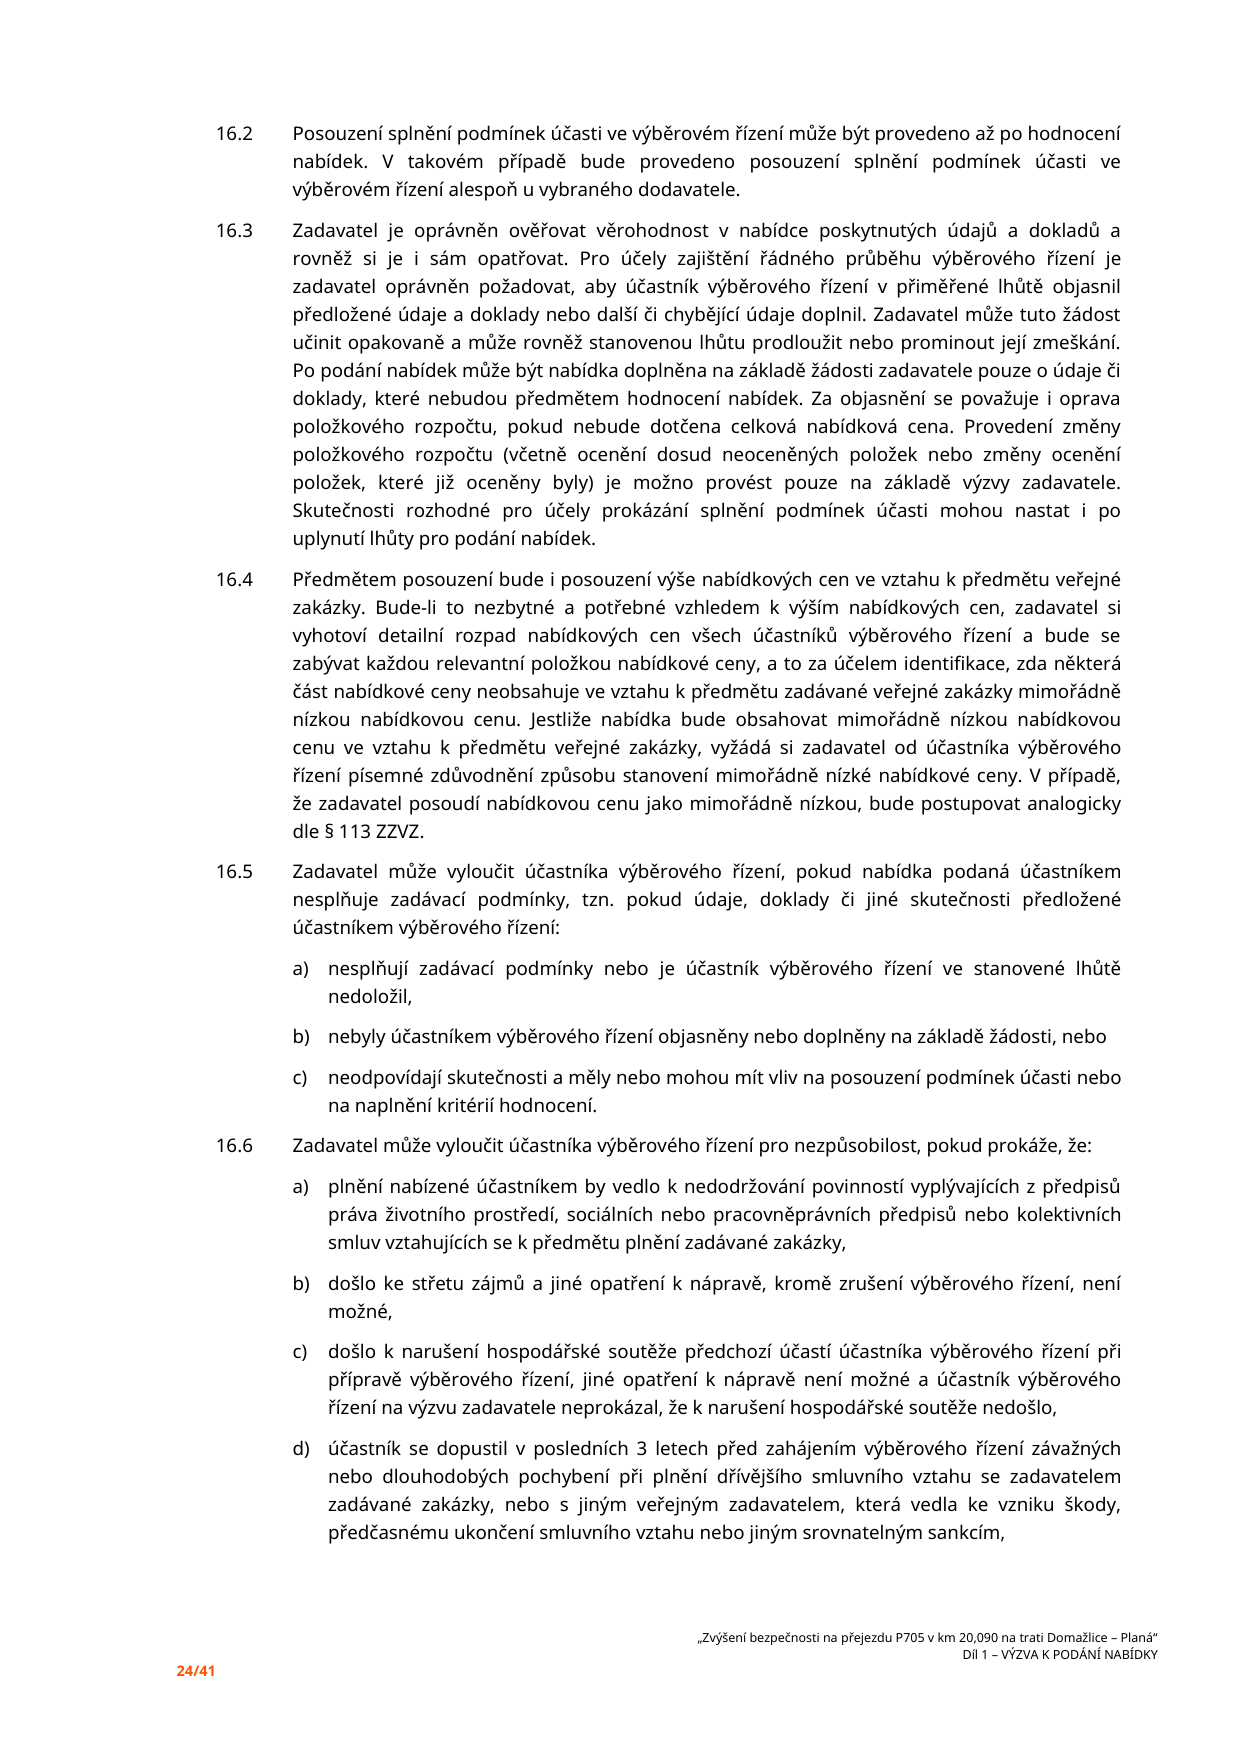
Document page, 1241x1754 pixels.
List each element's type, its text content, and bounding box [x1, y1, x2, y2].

text Zadavatel je oprávněn ověřovat věrohodnost v nabídce poskytnutých údajů a dokladů a rovněž si je i sám opatřovat. Pro účely zajištění řádného průběhu výběrového řízení je zadavatel oprávněn požadovat, aby účastník výběrového řízení v přiměřené lhůtě objasnil předložené údaje a doklady nebo další či chybějící údaje doplnil. Zadavatel může tuto žádost učinit opakovaně a může rovněž stanovenou lhůtu prodloužit nebo prominout její zmeškání. Po podání nabídek může být nabídka doplněna na základě žádosti zadavatele pouze o údaje či doklady, které nebudou předmětem hodnocení nabídek. Za objasnění se považuje i oprava položkového rozpočtu, pokud nebude dotčena celková nabídková cena. Provedení změny položkového rozpočtu (včetně ocenění dosud neoceněných položek nebo změny ocenění položek, které již oceněny byly) je možno provést pouze na základě výzvy zadavatele. Skutečnosti rozhodné pro účely prokázání splnění podmínek účasti mohou nastat i po uplynutí lhůty pro podání nabídek. [216, 217, 1122, 551]
list plnění nabízené účastníkem by vedlo k nedodržování povinností vyplývajících z předpisů práva životního prostředí, sociálních nebo pracovněprávních předpisů nebo kolektivních smluv vztahujících se k předmětu plnění zadávané zakázky, [292, 1173, 1122, 1255]
list došlo k narušení hospodářské soutěže předchozí účastí účastníka výběrového řízení při přípravě výběrového řízení, jiné opatření k nápravě není možné a účastník výběrového řízení na výzvu zadavatele neprokázal, že k narušení hospodářské soutěže nedošlo, [292, 1338, 1122, 1420]
text Zadavatel může vyloučit účastníka výběrového řízení, pokud nabídka podaná účastníkem nesplňuje zadávací podmínky, tzn. pokud údaje, doklady či jiné skutečnosti předložené účastníkem výběrového řízení: [216, 859, 1122, 940]
list došlo ke střetu zájmů a jiné opatření k nápravě, kromě zrušení výběrového řízení, není možné, [292, 1270, 1122, 1323]
list účastník se dopustil v posledních 3 letech před zahájením výběrového řízení závažných nebo dlouhodobých pochybení při plnění dřívějšího smluvního vztahu se zadavatelem zadávané zakázky, nebo s jiným veřejným zadavatelem, která vedla ke vzniku škody, předčasnému ukončení smluvního vztahu nebo jiným srovnatelným sankcím, [292, 1435, 1122, 1544]
text Zadavatel může vyloučit účastníka výběrového řízení pro nezpůsobilost, pokud prokáže, že: [216, 1133, 1122, 1158]
list neodpovídají skutečnosti a měly nebo mohou mít vliv na posouzení podmínek účasti nebo na naplnění kritérií hodnocení. [292, 1064, 1122, 1118]
text Předmětem posouzení bude i posouzení výše nabídkových cen ve vztahu k předmětu veřejné zakázky. Bude-li to nezbytné a potřebné vzhledem k výším nabídkových cen, zadavatel si vyhotoví detailní rozpad nabídkových cen všech účastníků výběrového řízení a bude se zabývat každou relevantní položkou nabídkové ceny, a to za účelem identifikace, zda některá část nabídkové ceny neobsahuje ve vztahu k předmětu zadávané veřejné zakázky mimořádně nízkou nabídkovou cenu. Jestliže nabídka bude obsahovat mimořádně nízkou nabídkovou cenu ve vztahu k předmětu veřejné zakázky, vyžádá si zadavatel od účastníka výběrového řízení písemné zdůvodnění způsobu stanovení mimořádně nízké nabídkové ceny. V případě, že zadavatel posoudí nabídkovou cenu jako mimořádně nízkou, bude postupovat analogicky dle § 113 ZZVZ. [216, 566, 1122, 844]
list nesplňují zadávací podmínky nebo je účastník výběrového řízení ve stanovené lhůtě nedoložil, [292, 955, 1122, 1009]
text Posouzení splnění podmínek účasti ve výběrovém řízení může být provedeno až po hodnocení nabídek. V takovém případě bude provedeno posouzení splnění podmínek účasti ve výběrovém řízení alespoň u vybraného dodavatele. [216, 121, 1122, 202]
list nebyly účastníkem výběrového řízení objasněny nebo doplněny na základě žádosti, nebo [292, 1024, 1122, 1049]
